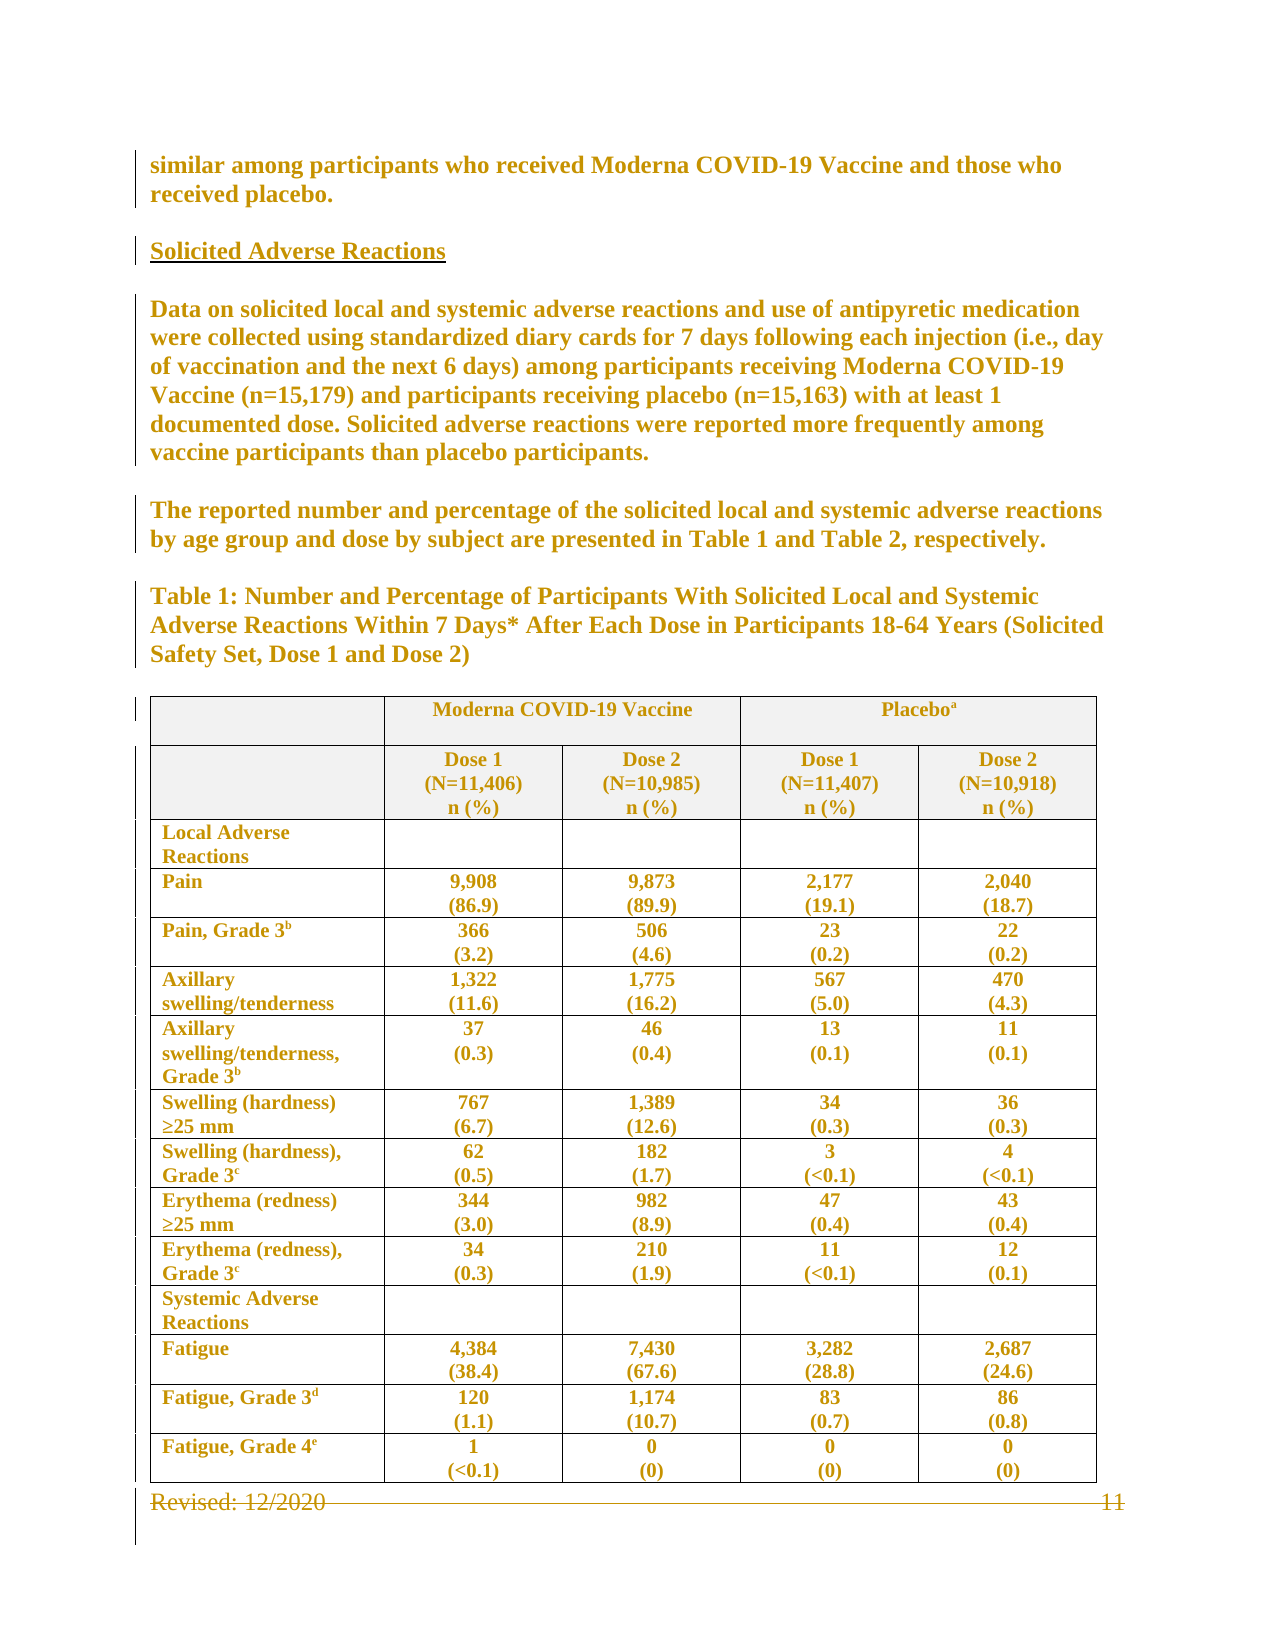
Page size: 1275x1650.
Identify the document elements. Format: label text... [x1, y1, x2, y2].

table_cell 9,873 (89.9) [563, 869, 740, 917]
table_cell 0 (0) [563, 1434, 740, 1482]
table_cell 0 (0) [919, 1434, 1096, 1482]
table_cell 2,687 (24.6) [919, 1335, 1096, 1383]
table_cell [741, 820, 918, 868]
table_cell 34 (0.3) [741, 1090, 918, 1138]
table_cell 83 (0.7) [741, 1385, 918, 1433]
table_cell 2,040 (18.7) [919, 869, 1096, 917]
table_cell Dose 2 (N=10,918) n (%) [919, 746, 1096, 819]
table_cell Fatigue [151, 1335, 384, 1383]
table_cell Dose 1 (N=11,406) n (%) [385, 746, 562, 819]
table_cell 11 (0.1) [919, 1016, 1096, 1088]
table_cell 23 (0.2) [741, 918, 918, 966]
table_cell 13 (0.1) [741, 1016, 918, 1088]
table_cell 34 (0.3) [385, 1237, 562, 1285]
table_cell Axillary swelling/tenderness, Grade 3b [151, 1016, 384, 1088]
table_cell 11 (<0.1) [741, 1237, 918, 1285]
table_cell 1,322 (11.6) [385, 967, 562, 1015]
table_cell 0 (0) [741, 1434, 918, 1482]
table_cell Dose 2 (N=10,985) n (%) [563, 746, 740, 819]
table_cell 3,282 (28.8) [741, 1335, 918, 1383]
text Data on solicited local and systemic adverse reactions and use of antipyretic medication were collected using standardized diary cards for 7 days following each injection (i.e., day of vaccination and the next 6 days) among participants receiving Moderna COVID-19 Vaccine (n=15,179) and participants receiving placebo (n=15,163) with at least 1 documented dose. Solicited adverse reactions were reported more frequently among vaccine participants than placebo participants. [150, 294, 1125, 466]
table_cell Axillary swelling/tenderness [151, 967, 384, 1015]
table_cell 43 (0.4) [919, 1188, 1096, 1236]
table_cell 4,384 (38.4) [385, 1335, 562, 1383]
table_cell 36 (0.3) [919, 1090, 1096, 1138]
table_cell [919, 820, 1096, 868]
table_cell Pain, Grade 3b [151, 918, 384, 966]
table_cell [741, 1286, 918, 1334]
table_cell 506 (4.6) [563, 918, 740, 966]
table_cell 120 (1.1) [385, 1385, 562, 1433]
table_cell 22 (0.2) [919, 918, 1096, 966]
table_cell 344 (3.0) [385, 1188, 562, 1236]
text Table 1: Number and Percentage of Participants With Solicited Local and Systemic Adverse Reactions Within 7 Days* After Each Dose in Participants 18-64 Years (Solicited Safety Set, Dose 1 and Dose 2) [150, 581, 1125, 667]
table_cell Swelling (hardness), Grade 3c [151, 1139, 384, 1187]
table_header Placeboa [741, 697, 1096, 745]
table_cell 62 (0.5) [385, 1139, 562, 1187]
table_cell [385, 820, 562, 868]
table_cell 210 (1.9) [563, 1237, 740, 1285]
table_cell Erythema (redness) ≥25 mm [151, 1188, 384, 1236]
table_header [151, 697, 384, 745]
table_cell Swelling (hardness) ≥25 mm [151, 1090, 384, 1138]
table_cell 47 (0.4) [741, 1188, 918, 1236]
table_cell 37 (0.3) [385, 1016, 562, 1088]
table_cell Erythema (redness), Grade 3c [151, 1237, 384, 1285]
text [150, 150, 1125, 207]
table_cell Local Adverse Reactions [151, 820, 384, 868]
table_cell 46 (0.4) [563, 1016, 740, 1088]
table_cell 4 (<0.1) [919, 1139, 1096, 1187]
table_cell [563, 1286, 740, 1334]
table_header Moderna COVID-19 Vaccine [385, 697, 740, 745]
table_cell 767 (6.7) [385, 1090, 562, 1138]
table_cell 7,430 (67.6) [563, 1335, 740, 1383]
text Solicited Adverse Reactions [150, 236, 1125, 265]
table_cell 1,174 (10.7) [563, 1385, 740, 1433]
table_cell [919, 1286, 1096, 1334]
table_cell 1 (<0.1) [385, 1434, 562, 1482]
table_cell 982 (8.9) [563, 1188, 740, 1236]
table_cell 1,389 (12.6) [563, 1090, 740, 1138]
table_cell 470 (4.3) [919, 967, 1096, 1015]
table_cell 3 (<0.1) [741, 1139, 918, 1187]
table_cell [563, 820, 740, 868]
table_cell 182 (1.7) [563, 1139, 740, 1187]
table_cell Fatigue, Grade 3d [151, 1385, 384, 1433]
table_cell 567 (5.0) [741, 967, 918, 1015]
table_cell 1,775 (16.2) [563, 967, 740, 1015]
table_cell 86 (0.8) [919, 1385, 1096, 1433]
table_cell 9,908 (86.9) [385, 869, 562, 917]
table_cell Dose 1 (N=11,407) n (%) [741, 746, 918, 819]
table_cell Fatigue, Grade 4e [151, 1434, 384, 1482]
table_cell 366 (3.2) [385, 918, 562, 966]
table_cell 12 (0.1) [919, 1237, 1096, 1285]
table_cell 2,177 (19.1) [741, 869, 918, 917]
text The reported number and percentage of the solicited local and systemic adverse reactions by age group and dose by subject are presented in Table 1 and Table 2, respectively. [150, 495, 1125, 552]
table_cell Systemic Adverse Reactions [151, 1286, 384, 1334]
table_cell Pain [151, 869, 384, 917]
table_cell [385, 1286, 562, 1334]
table_cell [151, 746, 384, 819]
